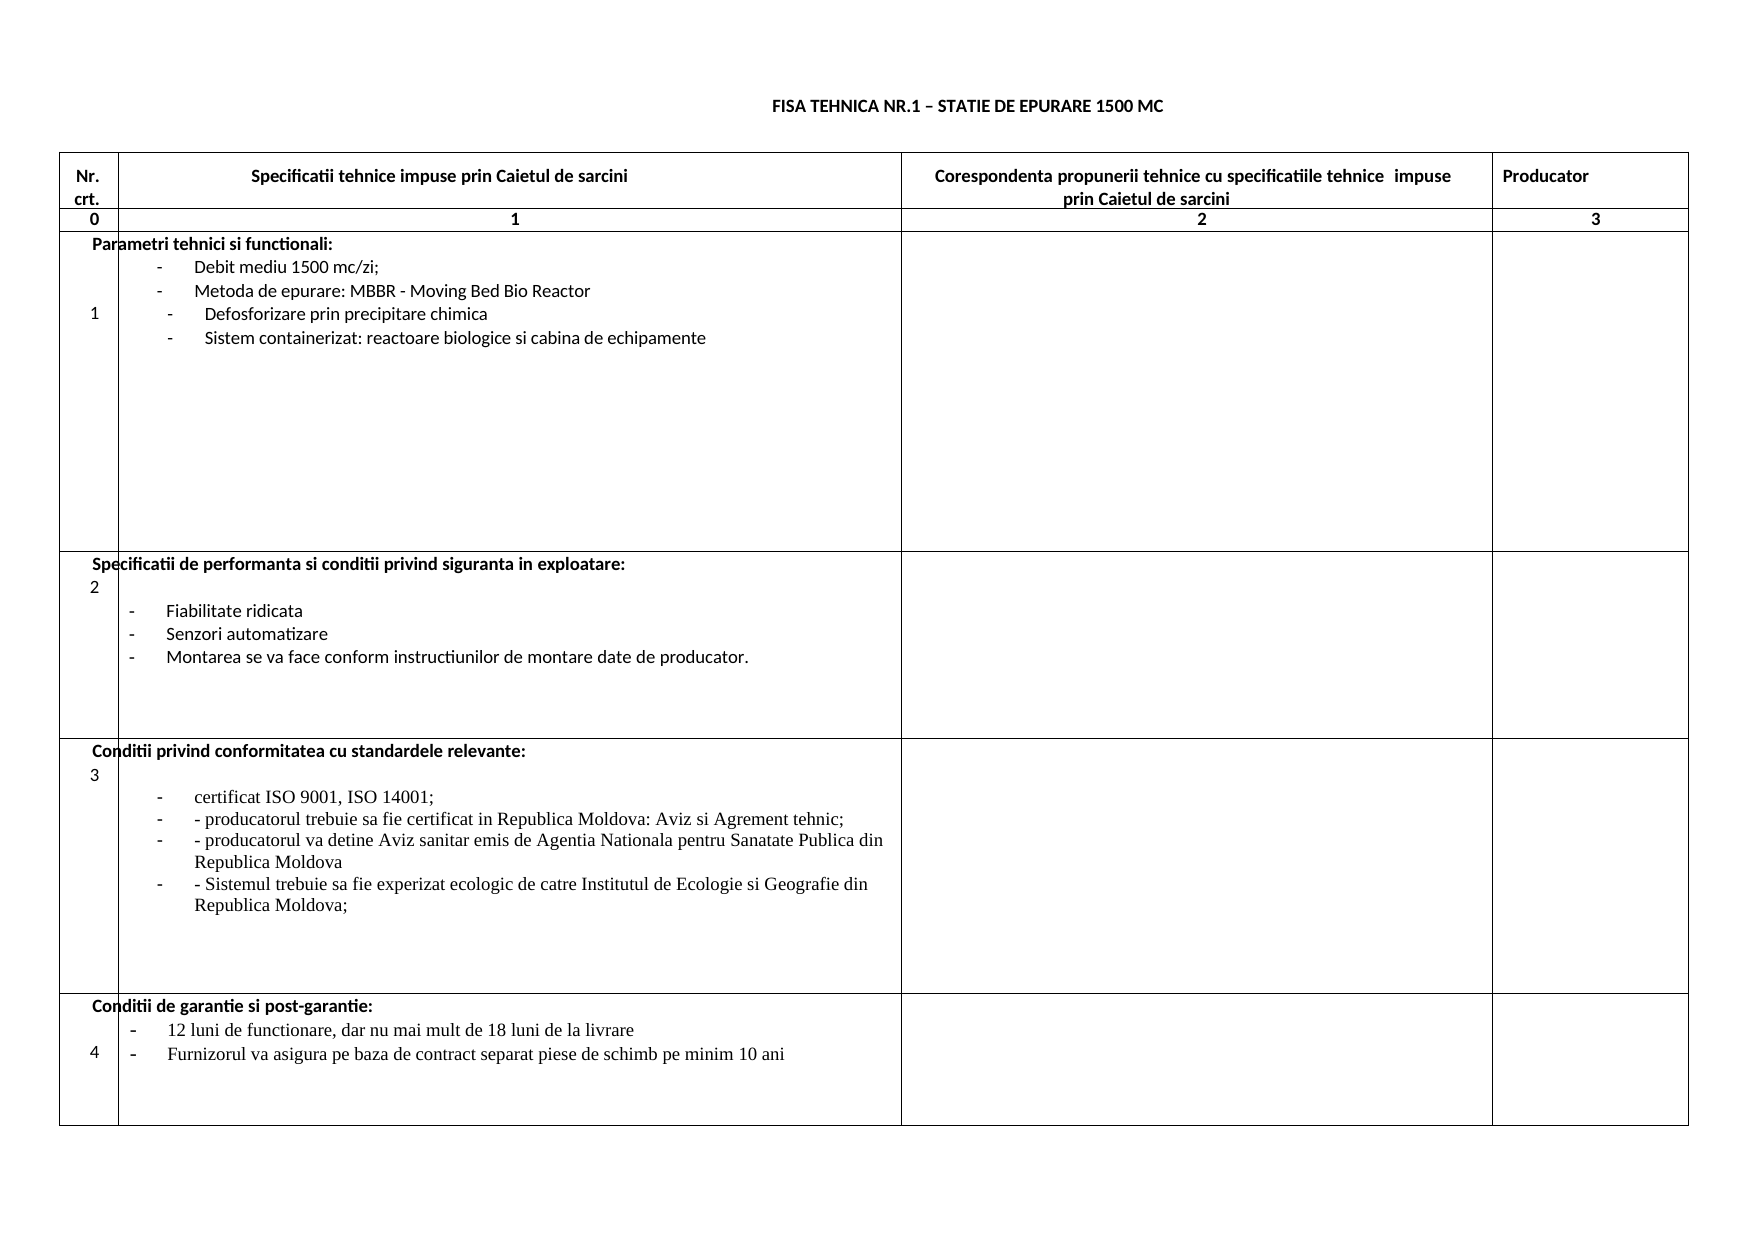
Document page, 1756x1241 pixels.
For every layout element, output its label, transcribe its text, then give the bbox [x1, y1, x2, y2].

table_cell Specificatii de performanta si conditii privind siguranta in exploatare: Fiabilitate ridicata Senzori automatizare Montarea se va face conform instructiunilor de montare date de producator. [119, 552, 901, 738]
table_cell [902, 739, 1492, 993]
table_cell [1493, 994, 1688, 1125]
table_cell [1493, 739, 1688, 993]
table_cell [1493, 552, 1688, 738]
table_header Nr. crt. [60, 153, 118, 208]
table_cell [902, 232, 1492, 551]
table_cell [902, 994, 1492, 1125]
table_cell 2 [60, 552, 118, 738]
table_header Corespondenta propunerii tehnice cu specificatiile tehnice impuse prin Caietul de sarcini [902, 153, 1492, 208]
table_cell Conditii privind conformitatea cu standardele relevante: certificat ISO 9001, ISO 14001; - producatorul trebuie sa fie certificat in Republica Moldova: Aviz si Agrement tehnic; - producatorul va detine Aviz sanitar emis de Agentia Nationala pentru Sanatate Publica din Republica Moldova - Sistemul trebuie sa fie experizat ecologic de catre Institutul de Ecologie si Geografie din Republica Moldova; [119, 739, 901, 993]
table_cell Conditii de garantie si post-garantie: 12 luni de functionare, dar nu mai mult de 18 luni de la livrare Furnizorul va asigura pe baza de contract separat piese de schimb pe minim 10 ani [119, 994, 901, 1125]
table_header Specificatii tehnice impuse prin Caietul de sarcini [119, 153, 901, 208]
table_cell 3 [60, 739, 118, 993]
table_cell 1 [60, 232, 118, 551]
table_cell [902, 552, 1492, 738]
table_header Producator [1493, 153, 1688, 208]
table_cell [1493, 232, 1688, 551]
table_cell 1 [119, 209, 901, 231]
table_cell 2 [902, 209, 1492, 231]
table_cell 0 [60, 209, 118, 231]
table_cell 3 [1493, 209, 1688, 231]
text FISA TEHNICA NR.1 – STATIE DE EPURARE 1500 MC [772, 94, 1701, 117]
table_cell Parametri tehnici si functionali: Debit mediu 1500 mc/zi; Metoda de epurare: MBBR - Moving Bed Bio Reactor Defosforizare prin precipitare chimica Sistem containerizat: reactoare biologice si cabina de echipamente [119, 232, 901, 551]
table_cell 4 [60, 994, 118, 1125]
